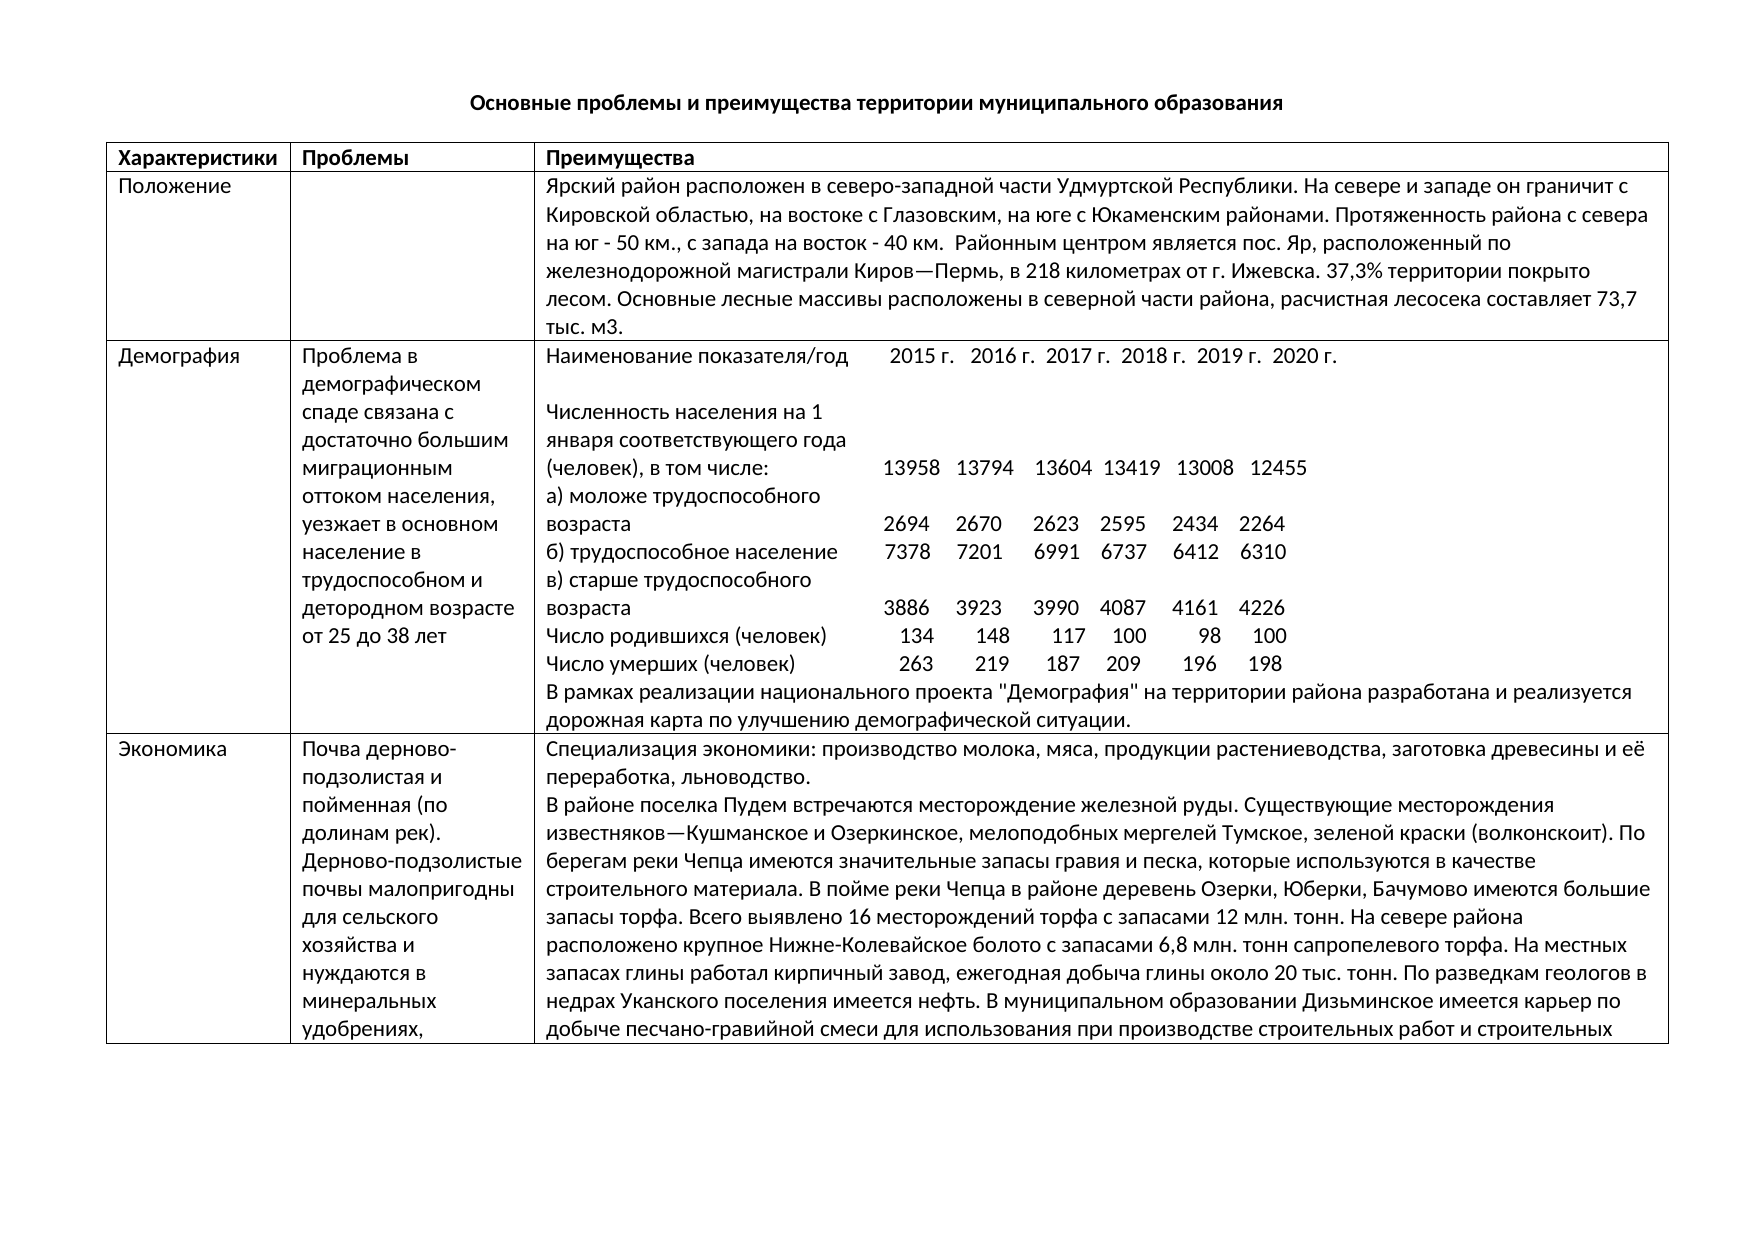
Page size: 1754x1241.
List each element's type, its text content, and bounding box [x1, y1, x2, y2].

table_cell Экономика [107, 734, 290, 1042]
table_header Проблемы [291, 143, 534, 171]
text Основные проблемы и преимущества территории муниципального образования [118, 88, 1636, 117]
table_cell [535, 734, 1668, 1042]
table_cell Наименование показателя/год 2015 г. 2016 г. 2017 г. 2018 г. 2019 г. 2020 г. Численность населения на 1 января соответствующего года (человек), в том числе: 13958 13794 13604 13419 13008 12455 а) моложе трудоспособного возраста 2694 2670 2623 2595 2434 2264 б) трудоспособное население 7378 7201 6991 6737 6412 6310 в) старше трудоспособного возраста 3886 3923 3990 4087 4161 4226 Число родившихся (человек) 134 148 117 100 98 100 Число умерших (человек) 263 219 187 209 196 198 В рамках реализации национального проекта "Демография" на территории района разработана и реализуется дорожная карта по улучшению демографической ситуации. [535, 341, 1668, 733]
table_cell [291, 734, 534, 1042]
table_cell Демография [107, 341, 290, 733]
table_cell [291, 172, 534, 340]
table_cell Ярский район расположен в северо-западной части Удмуртской Республики. На севере и западе он граничит с Кировской областью, на востоке с Глазовским, на юге с Юкаменским районами. Протяженность района с севера на юг - 50 км., с запада на восток - 40 км. Районным центром является пос. Яр, расположенный по железнодорожной магистрали Киров—Пермь, в 218 километрах от г. Ижевска. 37,3% территории покрыто лесом. Основные лесные массивы расположены в северной части района, расчистная лесосека составляет 73,7 тыс. м3. [535, 172, 1668, 340]
table_cell Проблема в демографическом спаде связана с достаточно большим миграционным оттоком населения, уезжает в основном население в трудоспособном и детородном возрасте от 25 до 38 лет [291, 341, 534, 733]
table_header Характеристики [107, 143, 290, 171]
table_cell Положение [107, 172, 290, 340]
table_header Преимущества [535, 143, 1668, 171]
